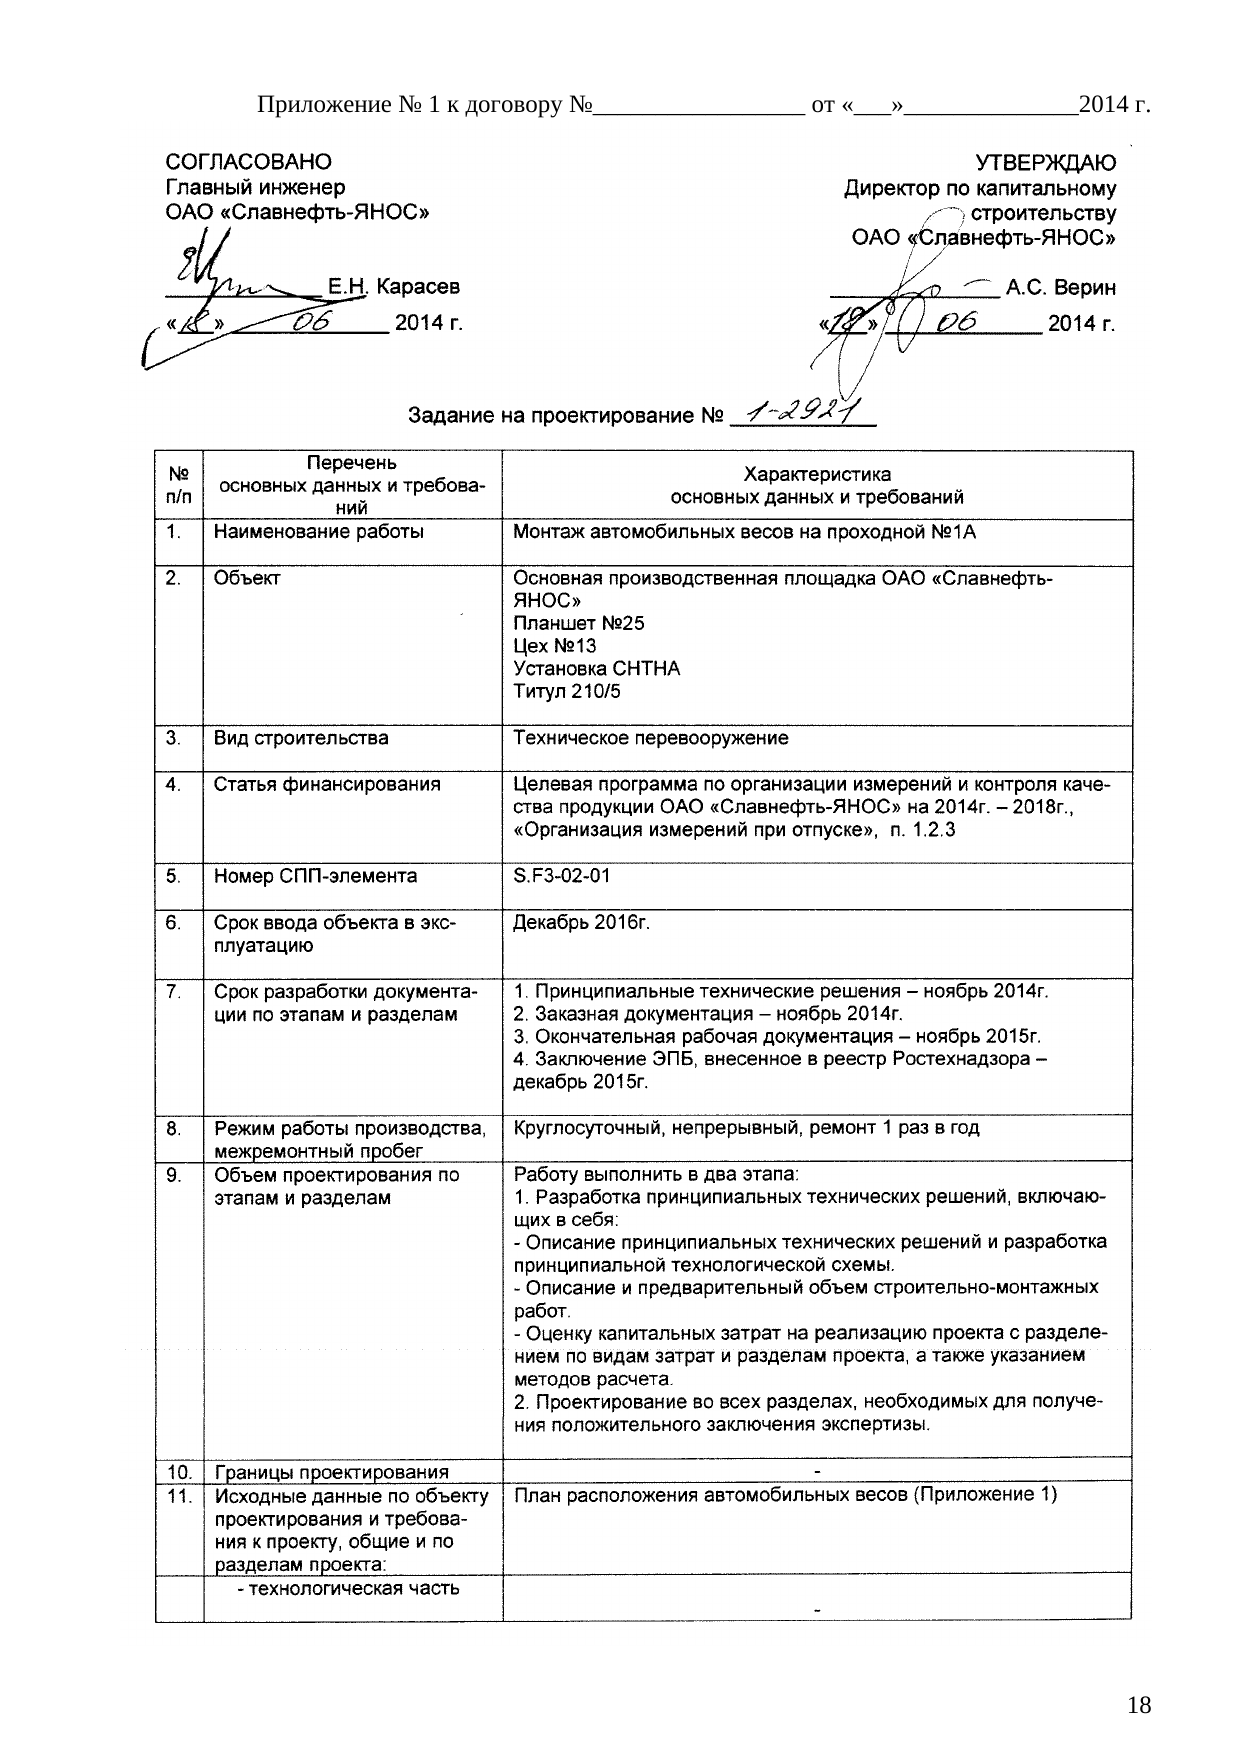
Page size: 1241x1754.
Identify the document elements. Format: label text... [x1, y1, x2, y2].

text Приложение № 1 к договору №_________________ от «___»______________2014 г. [74, 89, 1152, 1645]
